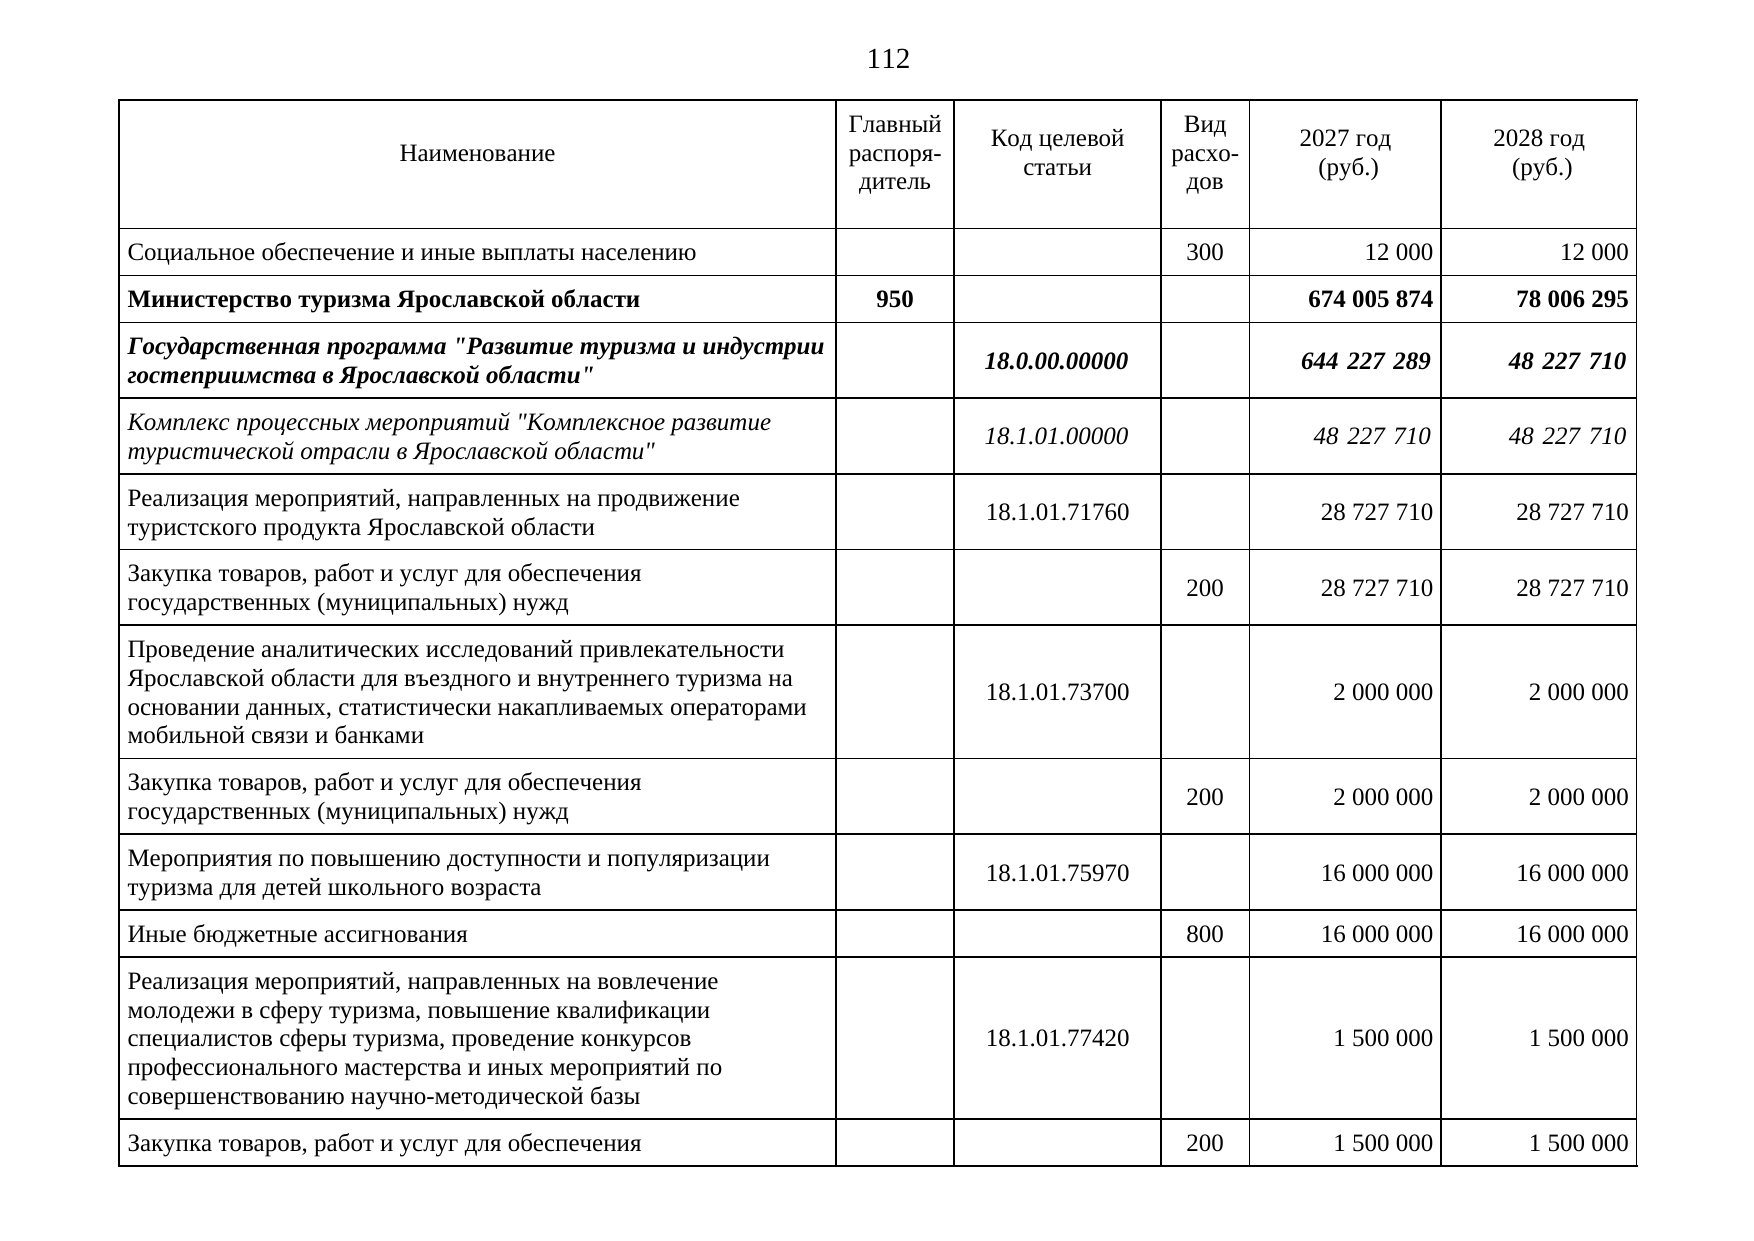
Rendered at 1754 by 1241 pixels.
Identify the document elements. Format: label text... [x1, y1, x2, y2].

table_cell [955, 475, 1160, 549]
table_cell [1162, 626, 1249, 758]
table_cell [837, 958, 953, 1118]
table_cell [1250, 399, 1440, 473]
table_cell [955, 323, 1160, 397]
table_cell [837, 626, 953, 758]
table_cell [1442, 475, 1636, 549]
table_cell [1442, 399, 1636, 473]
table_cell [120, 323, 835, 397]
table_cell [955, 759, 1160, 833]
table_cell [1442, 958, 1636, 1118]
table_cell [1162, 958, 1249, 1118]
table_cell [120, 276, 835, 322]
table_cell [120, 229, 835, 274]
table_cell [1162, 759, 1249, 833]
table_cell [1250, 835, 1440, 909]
table_header Главный распоря-дитель [837, 101, 953, 227]
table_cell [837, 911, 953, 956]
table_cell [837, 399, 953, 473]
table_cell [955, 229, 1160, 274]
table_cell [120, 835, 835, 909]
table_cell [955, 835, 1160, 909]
table_header Наименование [120, 101, 835, 227]
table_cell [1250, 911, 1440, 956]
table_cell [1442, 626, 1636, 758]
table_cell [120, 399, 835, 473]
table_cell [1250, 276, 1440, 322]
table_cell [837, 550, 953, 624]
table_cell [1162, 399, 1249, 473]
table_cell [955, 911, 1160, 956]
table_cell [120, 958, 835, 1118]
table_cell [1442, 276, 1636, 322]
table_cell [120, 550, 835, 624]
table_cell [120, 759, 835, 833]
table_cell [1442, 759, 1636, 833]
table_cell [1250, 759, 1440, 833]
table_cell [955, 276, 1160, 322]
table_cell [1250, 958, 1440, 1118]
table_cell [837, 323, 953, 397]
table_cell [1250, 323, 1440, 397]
table_header 2027 год (руб.) [1250, 101, 1440, 227]
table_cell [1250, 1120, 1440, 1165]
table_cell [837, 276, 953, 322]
table_header 2028 год (руб.) [1442, 101, 1636, 227]
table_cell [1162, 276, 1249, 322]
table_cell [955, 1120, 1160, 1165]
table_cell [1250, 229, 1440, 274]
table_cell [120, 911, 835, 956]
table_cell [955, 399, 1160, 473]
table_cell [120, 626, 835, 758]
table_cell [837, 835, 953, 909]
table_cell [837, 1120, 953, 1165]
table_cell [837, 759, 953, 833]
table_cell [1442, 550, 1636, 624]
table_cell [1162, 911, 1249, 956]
table_header Код целевой статьи [955, 101, 1160, 227]
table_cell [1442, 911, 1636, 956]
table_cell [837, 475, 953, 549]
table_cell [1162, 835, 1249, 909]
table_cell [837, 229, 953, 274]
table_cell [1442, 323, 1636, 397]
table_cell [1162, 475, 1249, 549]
table_header Вид расхо- дов [1162, 101, 1249, 227]
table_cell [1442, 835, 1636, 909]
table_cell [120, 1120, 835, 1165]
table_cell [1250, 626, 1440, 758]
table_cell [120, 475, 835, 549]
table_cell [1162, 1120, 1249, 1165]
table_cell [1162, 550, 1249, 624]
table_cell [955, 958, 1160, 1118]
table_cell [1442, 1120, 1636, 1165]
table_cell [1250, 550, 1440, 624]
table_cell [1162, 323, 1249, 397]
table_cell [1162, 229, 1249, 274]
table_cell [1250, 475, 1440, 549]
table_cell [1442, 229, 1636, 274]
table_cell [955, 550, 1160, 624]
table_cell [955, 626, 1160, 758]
